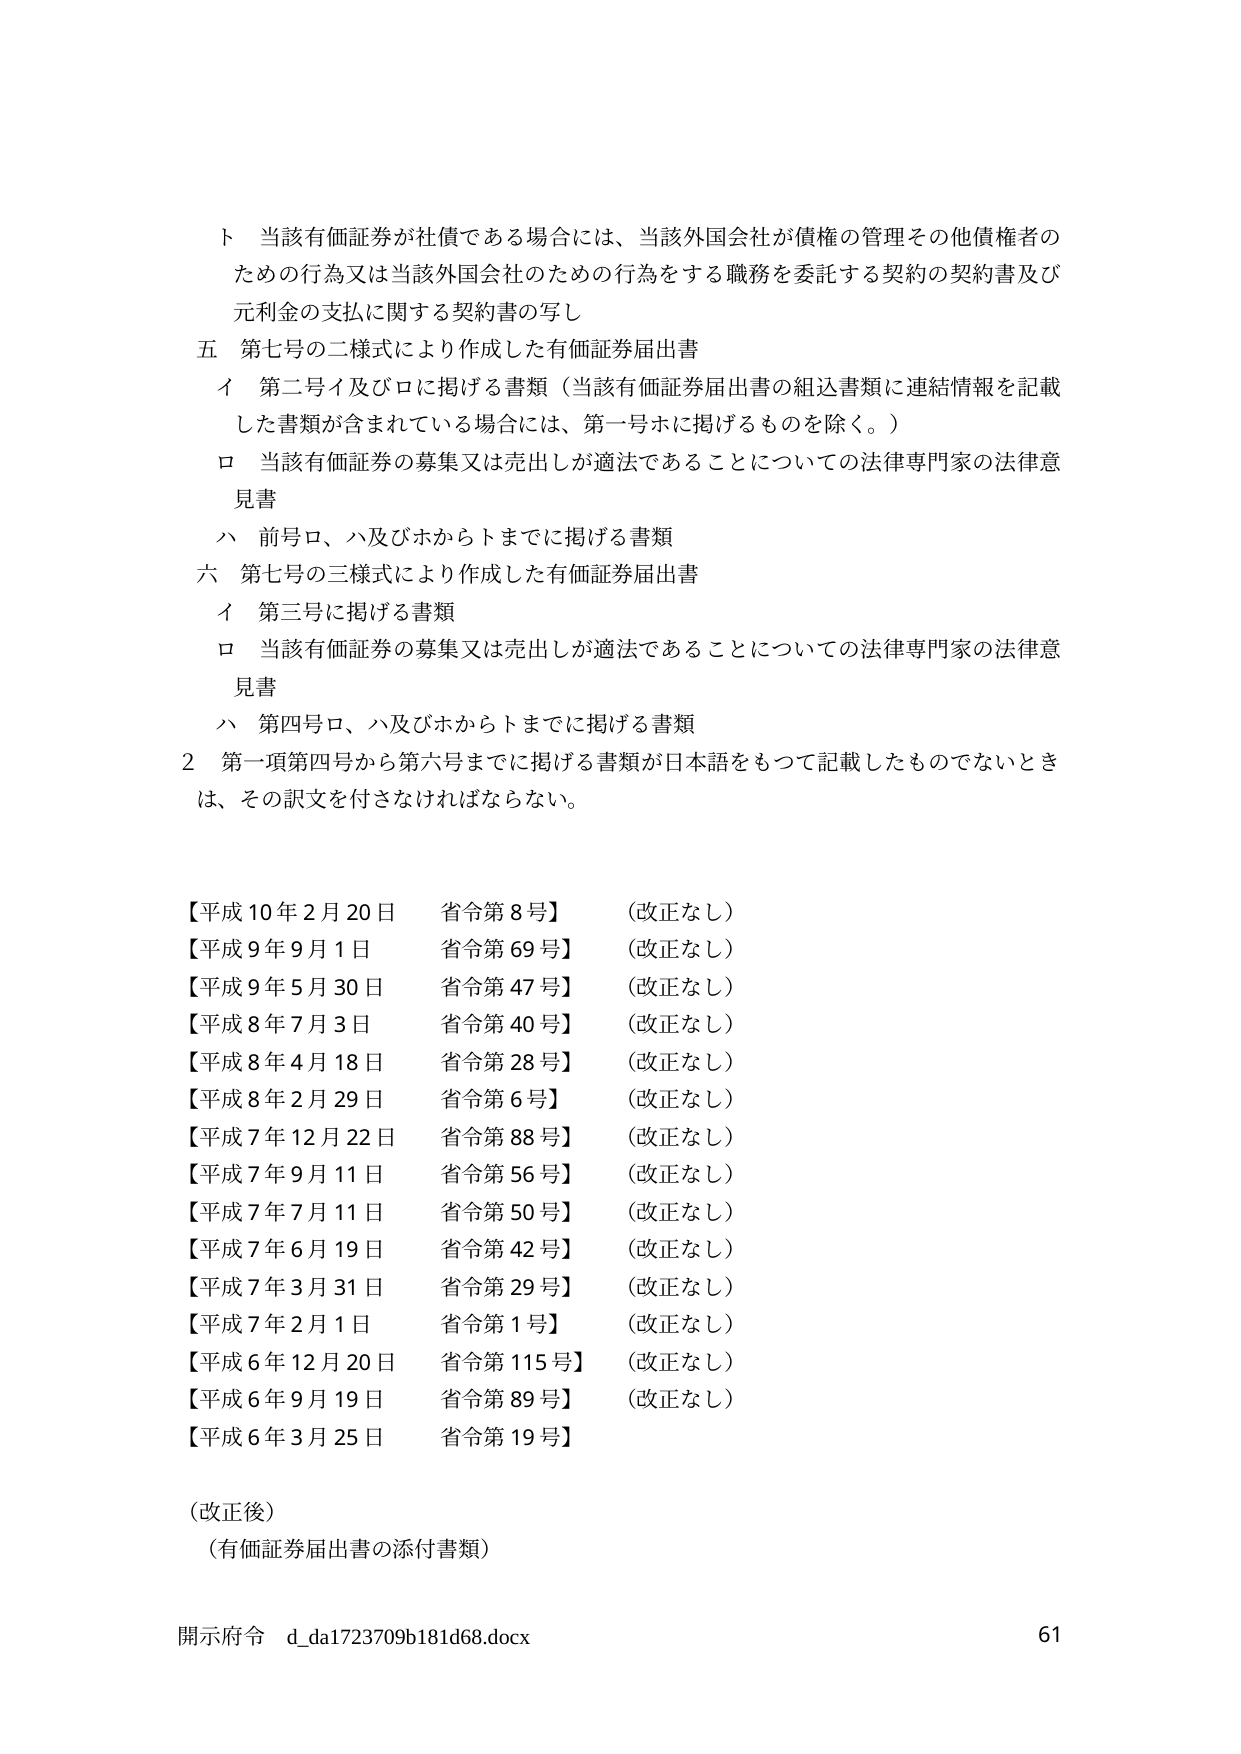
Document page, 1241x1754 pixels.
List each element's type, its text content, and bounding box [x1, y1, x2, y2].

text 【平成10年2月20日 省令第8号】 （改正なし） [177, 892, 1063, 929]
text ハ 第四号ロ、ハ及びホからトまでに掲げる書類 [215, 704, 1063, 742]
text 【平成6年12月20日 省令第115号】 （改正なし） [177, 1342, 1063, 1379]
text 五 第七号の二様式により作成した有価証券届出書 [196, 329, 1063, 367]
text ト 当該有価証券が社債である場合には、当該外国会社が債権の管理その他債権者のための行為又は当該外国会社のための行為をする職務を委託する契約の契約書及び元利金の支払に関する契約書の写し [215, 217, 1063, 329]
text 【平成9年9月1日 省令第69号】 （改正なし） [177, 929, 1063, 967]
text ロ 当該有価証券の募集又は売出しが適法であることについての法律専門家の法律意見書 [215, 442, 1063, 517]
text ロ 当該有価証券の募集又は売出しが適法であることについての法律専門家の法律意見書 [215, 629, 1063, 704]
text （有価証券届出書の添付書類） [196, 1529, 1063, 1567]
text 【平成9年5月30日 省令第47号】 （改正なし） [177, 967, 1063, 1004]
text 【平成7年6月19日 省令第42号】 （改正なし） [177, 1229, 1063, 1267]
text 【平成7年2月1日 省令第1号】 （改正なし） [177, 1304, 1063, 1342]
text 【平成6年9月19日 省令第89号】 （改正なし） [177, 1379, 1063, 1417]
text イ 第三号に掲げる書類 [215, 592, 1063, 629]
text 【平成7年3月31日 省令第29号】 （改正なし） [177, 1267, 1063, 1304]
text 【平成8年2月29日 省令第6号】 （改正なし） [177, 1079, 1063, 1117]
text （改正後） [177, 1492, 1063, 1529]
text 【平成8年4月18日 省令第28号】 （改正なし） [177, 1042, 1063, 1079]
text イ 第二号イ及びロに掲げる書類（当該有価証券届出書の組込書類に連結情報を記載した書類が含まれている場合には、第一号ホに掲げるものを除く。） [215, 367, 1063, 442]
text ハ 前号ロ、ハ及びホからトまでに掲げる書類 [215, 517, 1063, 554]
text 【平成7年7月11日 省令第50号】 （改正なし） [177, 1192, 1063, 1229]
text 六 第七号の三様式により作成した有価証券届出書 [196, 554, 1063, 592]
text 【平成7年12月22日 省令第88号】 （改正なし） [177, 1117, 1063, 1154]
text 【平成7年9月11日 省令第56号】 （改正なし） [177, 1154, 1063, 1192]
text 【平成8年7月3日 省令第40号】 （改正なし） [177, 1004, 1063, 1042]
text ２ 第一項第四号から第六号までに掲げる書類が日本語をもつて記載したものでないときは、その訳文を付さなければならない。 [177, 742, 1063, 817]
text 【平成6年3月25日 省令第19号】 [177, 1417, 1063, 1454]
